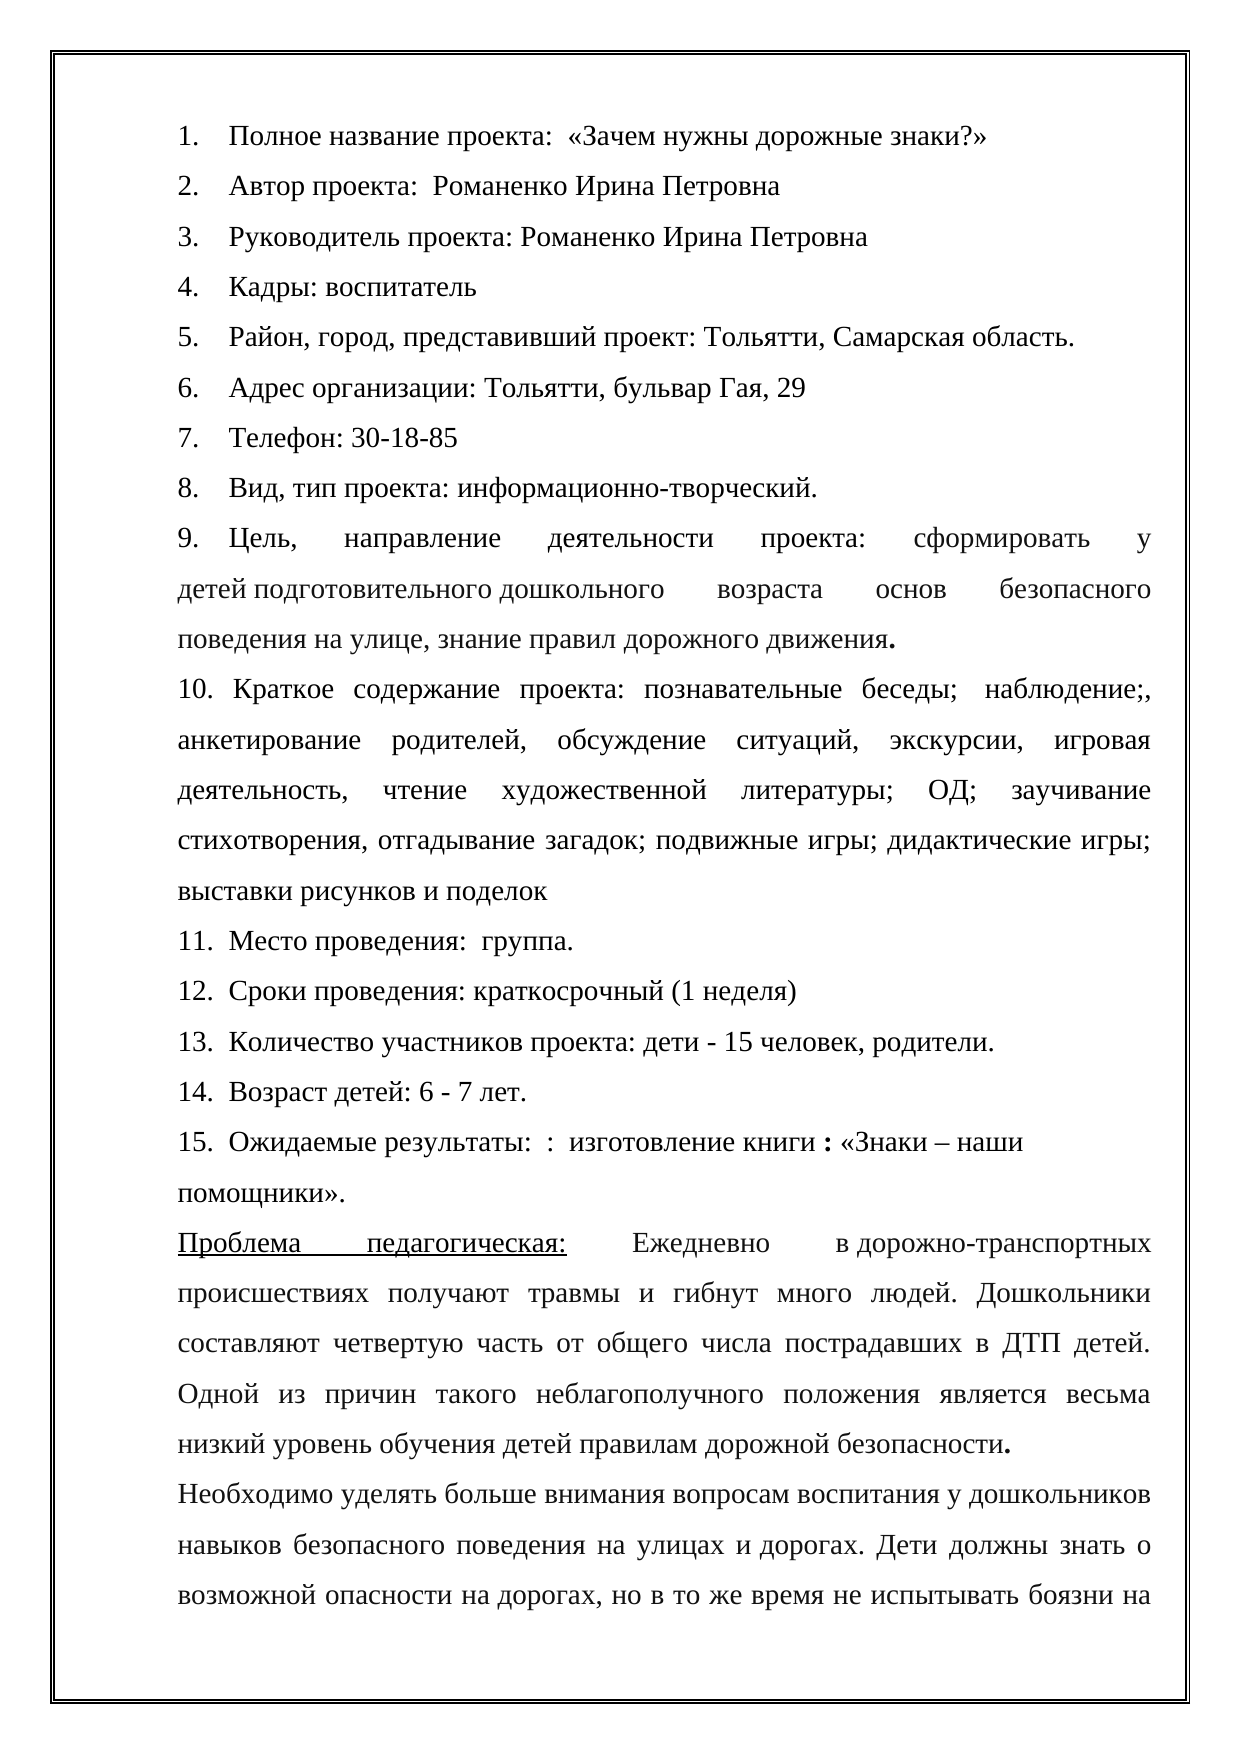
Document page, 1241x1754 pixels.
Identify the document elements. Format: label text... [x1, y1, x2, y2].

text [177, 1477, 1152, 1611]
text 3. Руководитель проекта: Романенко Ирина Петровна [177, 219, 1152, 252]
text 8. Вид, тип проекта: информационно-творческий. [177, 470, 1152, 504]
text 1. Полное название проекта: «Зачем нужны дорожные знаки?» [177, 118, 1152, 152]
text 11. Место проведения: группа. [177, 923, 1152, 957]
text 13. Количество участников проекта: дети - 15 человек, родители. [177, 1024, 1152, 1057]
text 14. Возраст детей: 6 - 7 лет. [177, 1074, 1152, 1108]
text 9. Цель, направление деятельности проекта: сформировать у детей подготовительного дошкольного возраста основ безопасного поведения на улице, знание правил дорожного движения. [177, 521, 1152, 655]
text 2. Автор проекта: Романенко Ирина Петровна [177, 168, 1152, 202]
text 12. Сроки проведения: краткосрочный (1 неделя) [177, 973, 1152, 1007]
text 15. Ожидаемые результаты: : изготовление книги : «Знаки – наши помощники». [177, 1124, 1152, 1208]
text 4. Кадры: воспитатель [177, 269, 1152, 303]
text 10. Краткое содержание проекта: познавательные беседы; наблюдение;, анкетирование родителей, обсуждение ситуаций, экскурсии, игровая деятельность, чтение художественной литературы; ОД; заучивание стихотворения, отгадывание загадок; подвижные игры; дидактические игры; выставки рисунков и поделок [177, 672, 1152, 906]
text 7. Телефон: 30-18-85 [177, 420, 1152, 453]
text Проблема педагогическая: Ежедневно в дорожно-транспортных происшествиях получают травмы и гибнут много людей. Дошкольники составляют четвертую часть от общего числа пострадавших в ДТП детей. Одной из причин такого неблагополучного положения является весьма низкий уровень обучения детей правилам дорожной безопасности. [177, 1225, 1152, 1460]
text 6. Адрес организации: Тольятти, бульвар Гая, 29 [177, 370, 1152, 403]
text 5. Район, город, представивший проект: Тольятти, Самарская область. [177, 319, 1152, 353]
